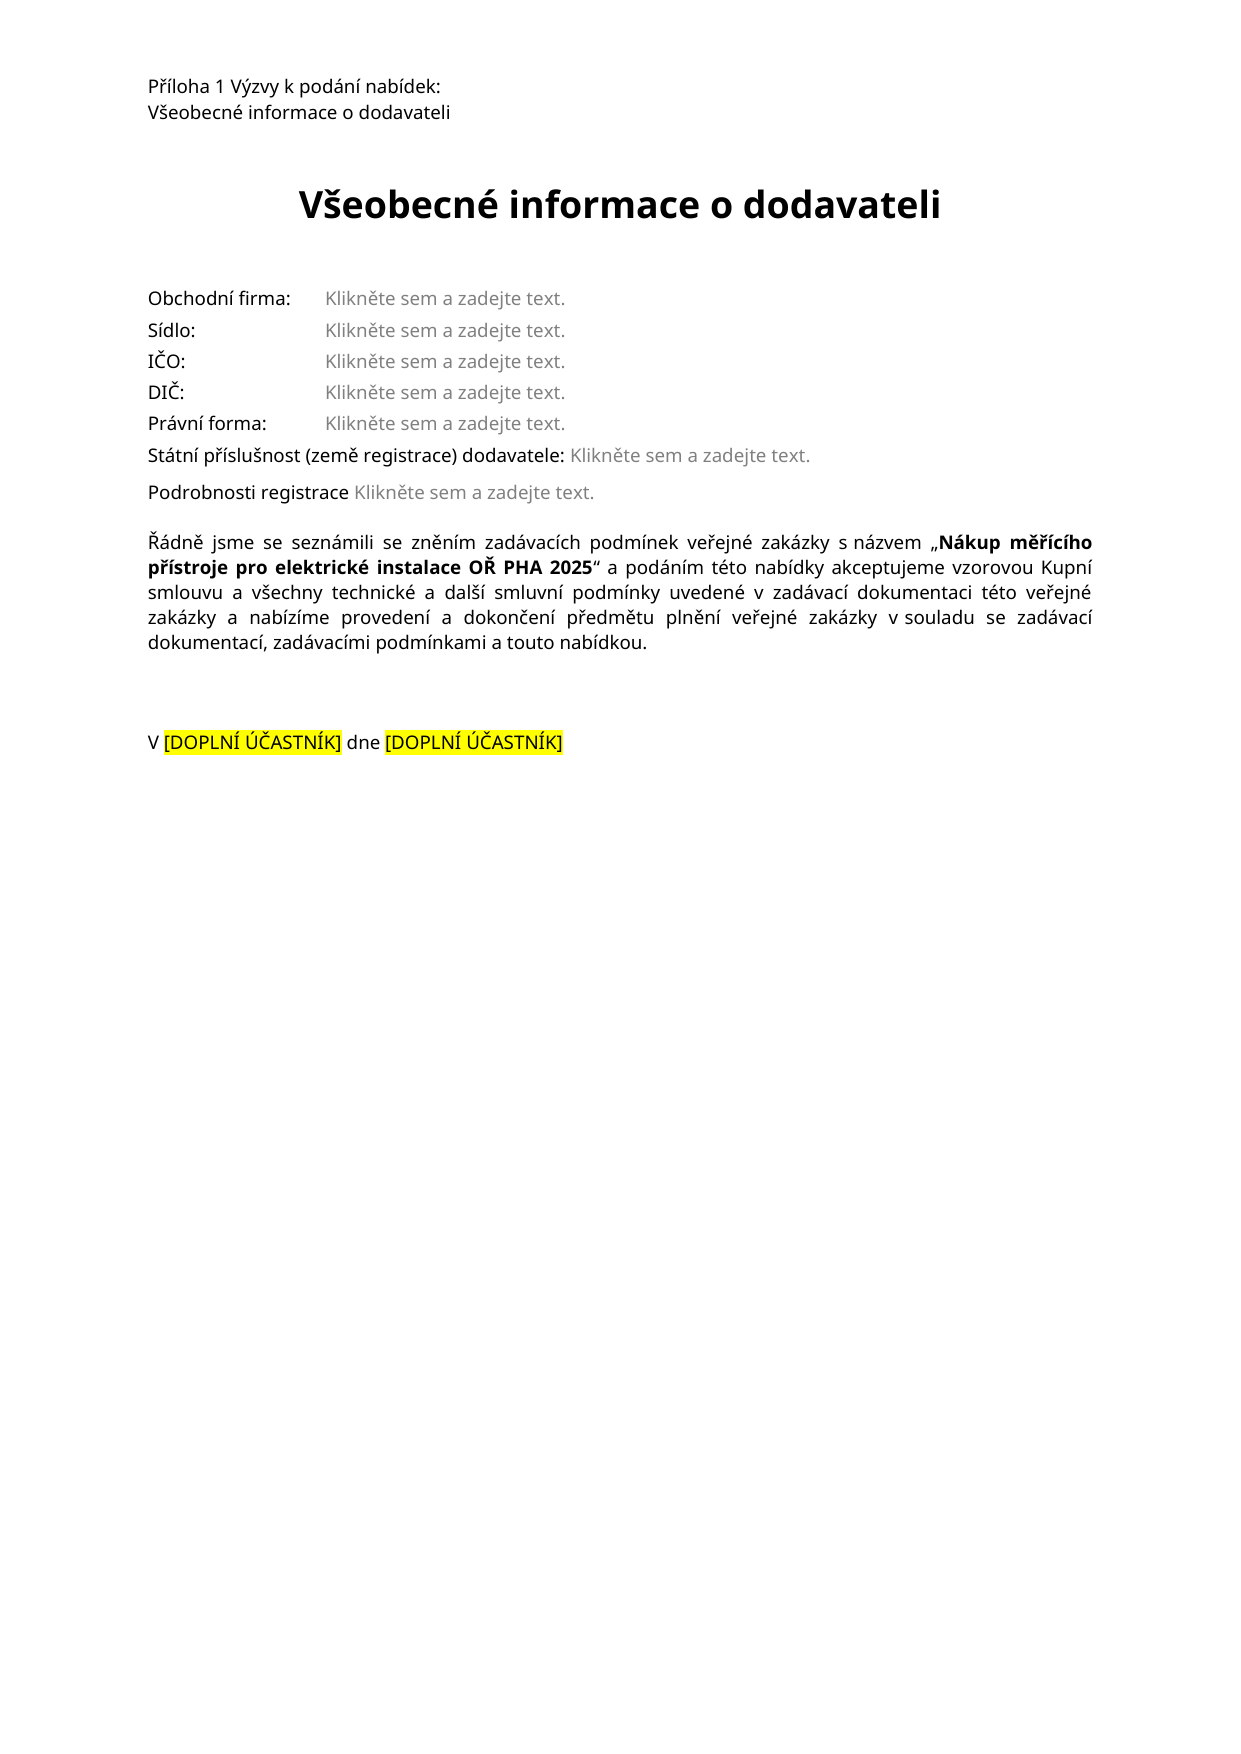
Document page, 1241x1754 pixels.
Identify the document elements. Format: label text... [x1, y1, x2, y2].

text IČO: [148, 348, 1093, 373]
text V [DOPLNÍ ÚČASTNÍK] dne [DOPLNÍ ÚČASTNÍK] [148, 729, 1093, 754]
text Řádně jsme se seznámili se zněním zadávacích podmínek veřejné zakázky s názvem „Nákup měřícího přístroje pro elektrické instalace OŘ PHA 2025“ a podáním této nabídky akceptujeme vzorovou Kupní smlouvu a všechny technické a další smluvní podmínky uvedené v zadávací dokumentaci této veřejné zakázky a nabízíme provedení a dokončení předmětu plnění veřejné zakázky v souladu se zadávací dokumentací, zadávacími podmínkami a touto nabídkou. [148, 529, 1093, 654]
text Obchodní firma: [148, 286, 1093, 311]
text DIČ: [148, 379, 1093, 404]
title Všeobecné informace o dodavateli [148, 178, 1093, 229]
text Sídlo: [148, 317, 1093, 342]
text Právní forma: [148, 411, 1093, 436]
text Státní příslušnost (země registrace) dodavatele: [148, 442, 1093, 467]
text Podrobnosti registrace [148, 479, 1093, 504]
